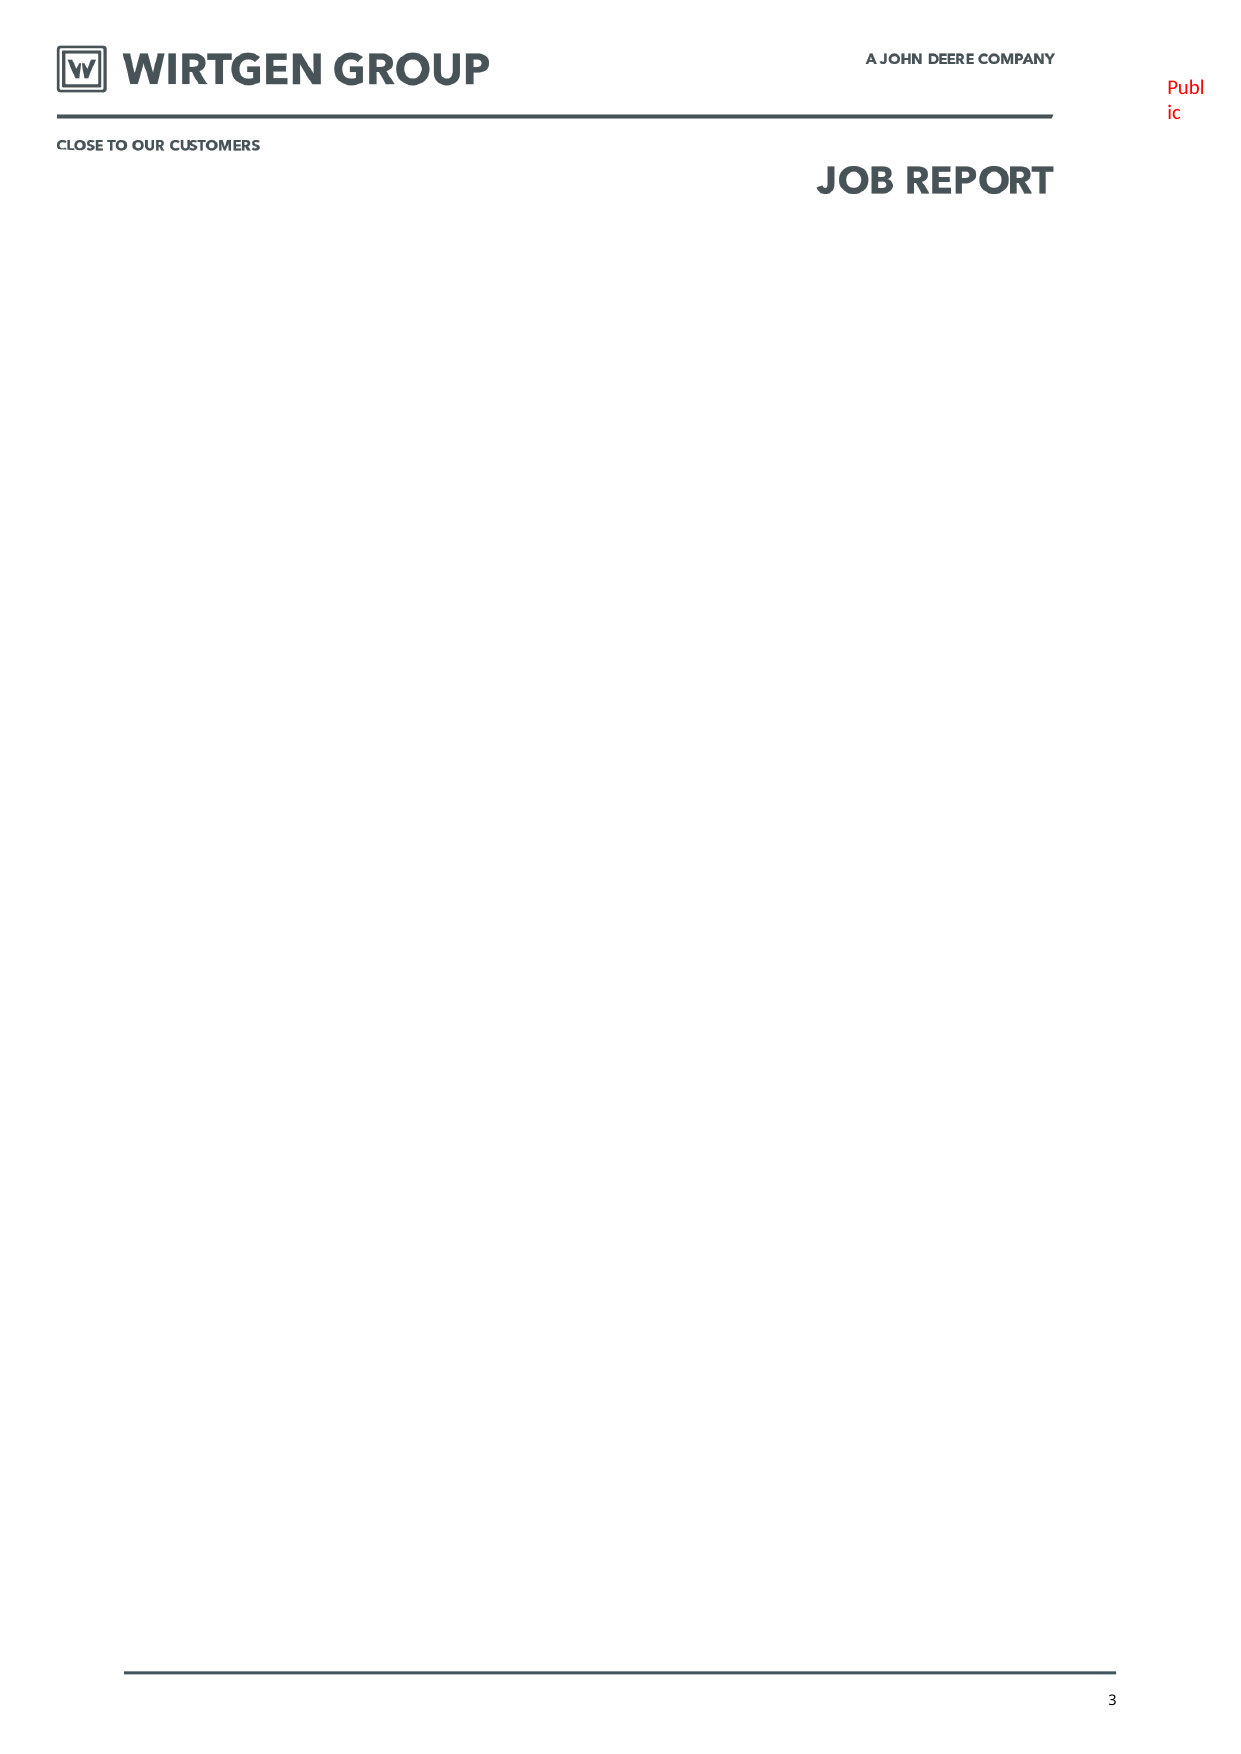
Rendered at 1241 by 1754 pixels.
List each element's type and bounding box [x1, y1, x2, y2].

picture [53, 45, 1062, 196]
